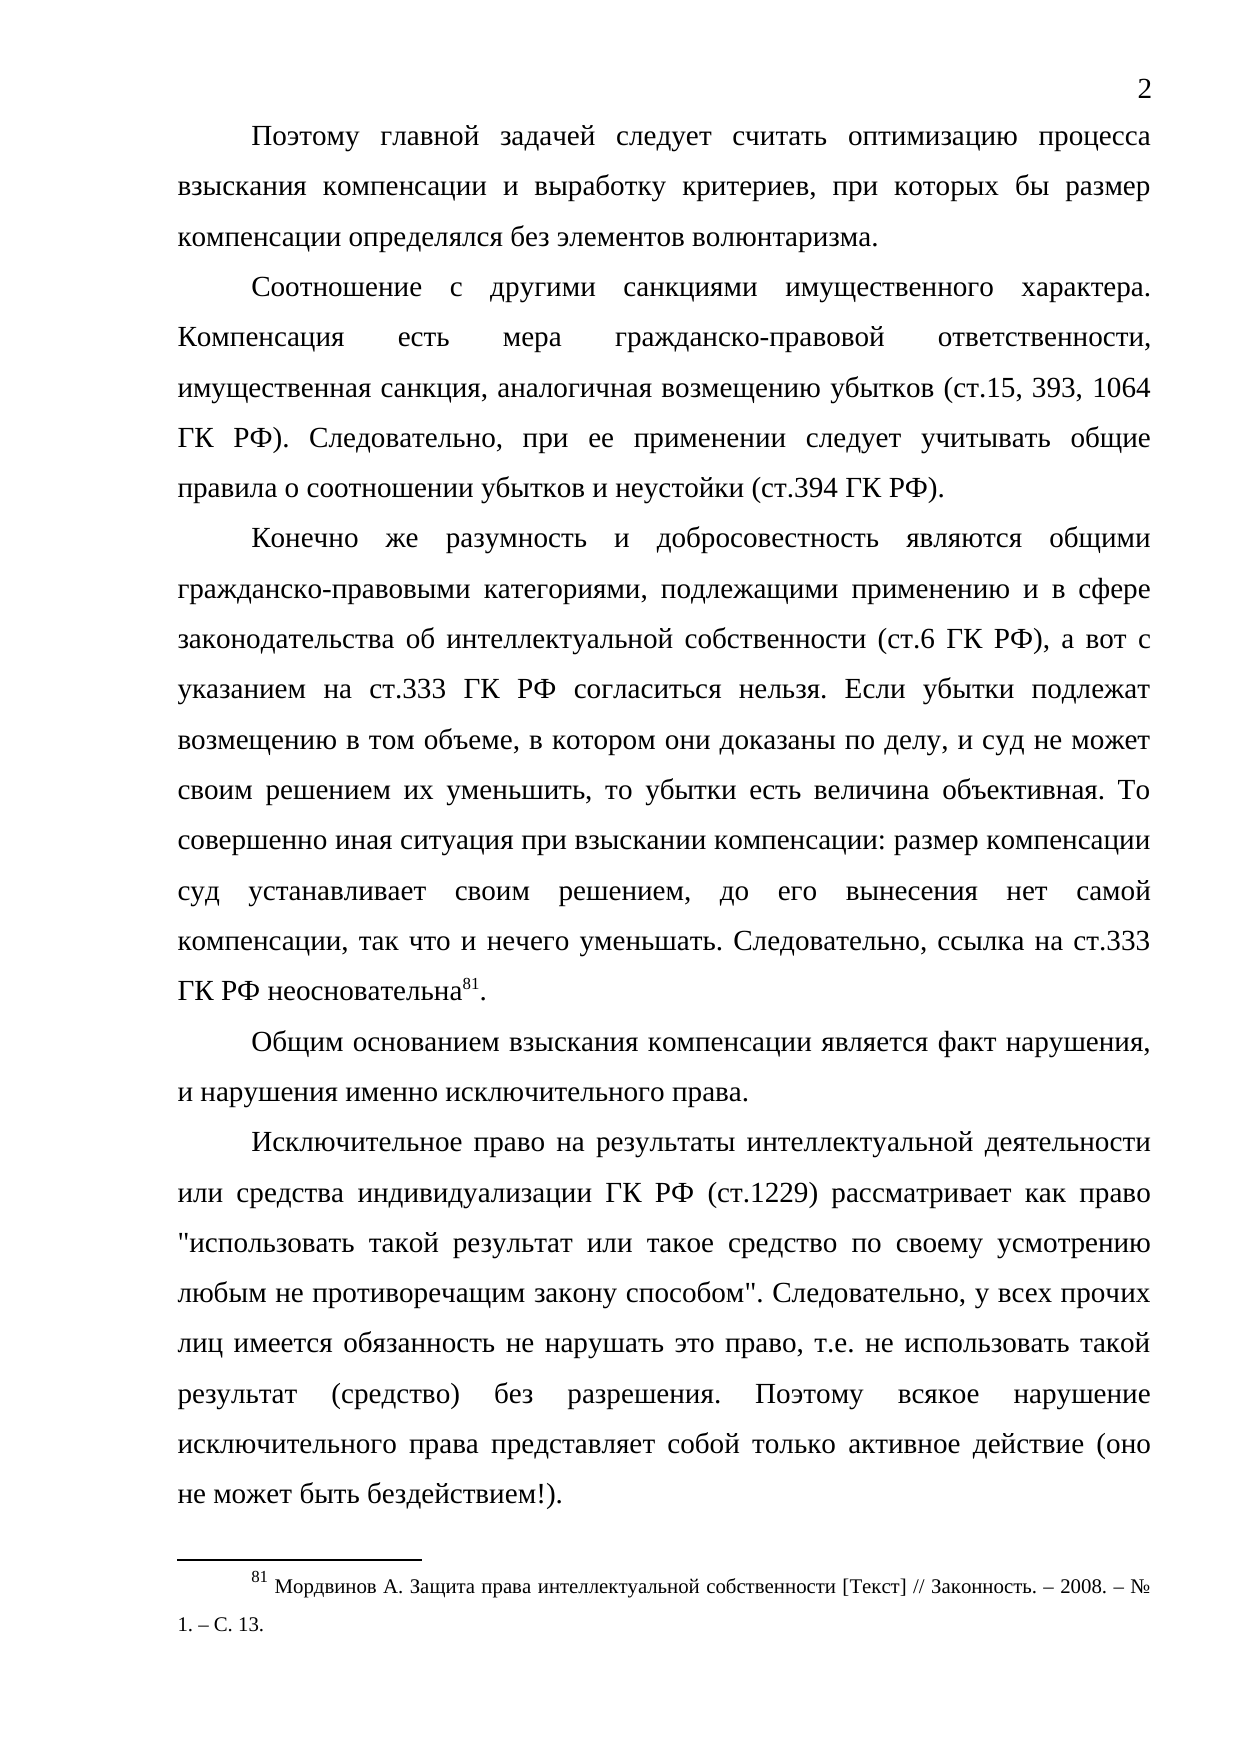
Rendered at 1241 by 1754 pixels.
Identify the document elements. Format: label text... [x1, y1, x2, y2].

text Общим основанием взыскания компенсации является факт нарушения, и нарушения именно исключительного права. [177, 1024, 1152, 1108]
text Соотношение с другими санкциями имущественного характера. Компенсация есть мера гражданско-правовой ответственности, имущественная санкция, аналогичная возмещению убытков (ст.15, 393, 1064 ГК РФ). Следовательно, при ее применении следует учитывать общие правила о соотношении убытков и неустойки (ст.394 ГК РФ). [177, 269, 1152, 504]
text Исключительное право на результаты интеллектуальной деятельности или средства индивидуализации ГК РФ (ст.1229) рассматривает как право "использовать такой результат или такое средство по своему усмотрению любым не противоречащим закону способом". Следовательно, у всех прочих лиц имеется обязанность не нарушать это право, т.е. не использовать такой результат (средство) без разрешения. Поэтому всякое нарушение исключительного права представляет собой только активное действие (оно не может быть бездействием!). [177, 1124, 1152, 1510]
text Конечно же разумность и добросовестность являются общими гражданско-правовыми категориями, подлежащими применению и в сфере законодательства об интеллектуальной собственности (ст.6 ГК РФ), а вот с указанием на ст.333 ГК РФ согласиться нельзя. Если убытки подлежат возмещению в том объеме, в котором они доказаны по делу, и суд не может своим решением их уменьшить, то убытки есть величина объективная. То совершенно иная ситуация при взыскании компенсации: размер компенсации суд устанавливает своим решением, до его вынесения нет самой компенсации, так что и нечего уменьшать. Следовательно, ссылка на ст.333 ГК РФ неосновательна. [177, 521, 1152, 1007]
text Поэтому главной задачей следует считать оптимизацию процесса взыскания компенсации и выработку критериев, при которых бы размер компенсации определялся без элементов волюнтаризма. [177, 118, 1152, 252]
